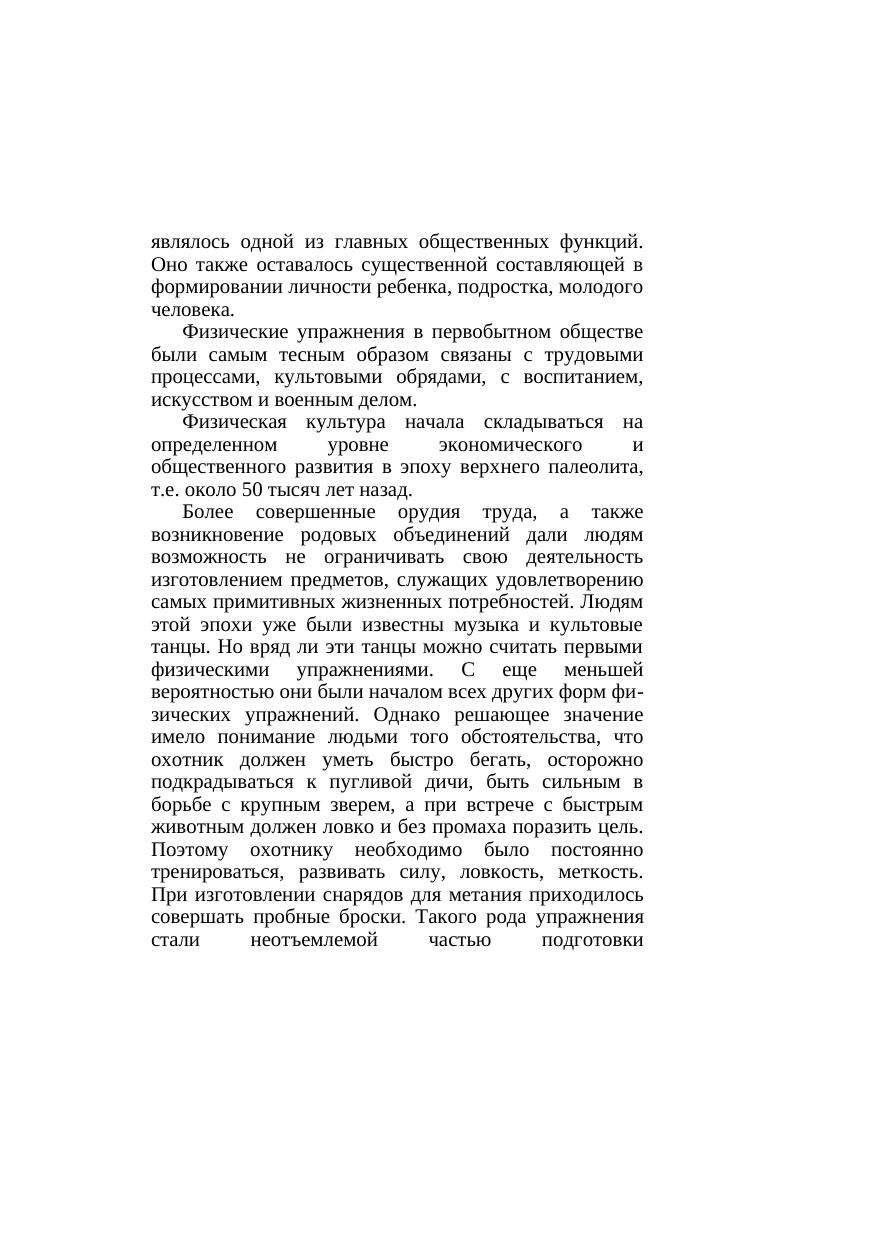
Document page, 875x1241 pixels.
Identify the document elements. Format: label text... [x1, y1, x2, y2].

text Физическая культура начала складываться на определенном уровне экономического и общественного развития в эпоху верхнего палеолита, т.е. около 50 тысяч лет назад. [151, 411, 644, 501]
text Физические упражнения в первобытном обществе были самым тесным образом связаны с трудовыми процессами, культовыми обрядами, с воспитанием, искусством и военным делом. [151, 321, 644, 411]
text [151, 231, 644, 321]
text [151, 501, 644, 951]
